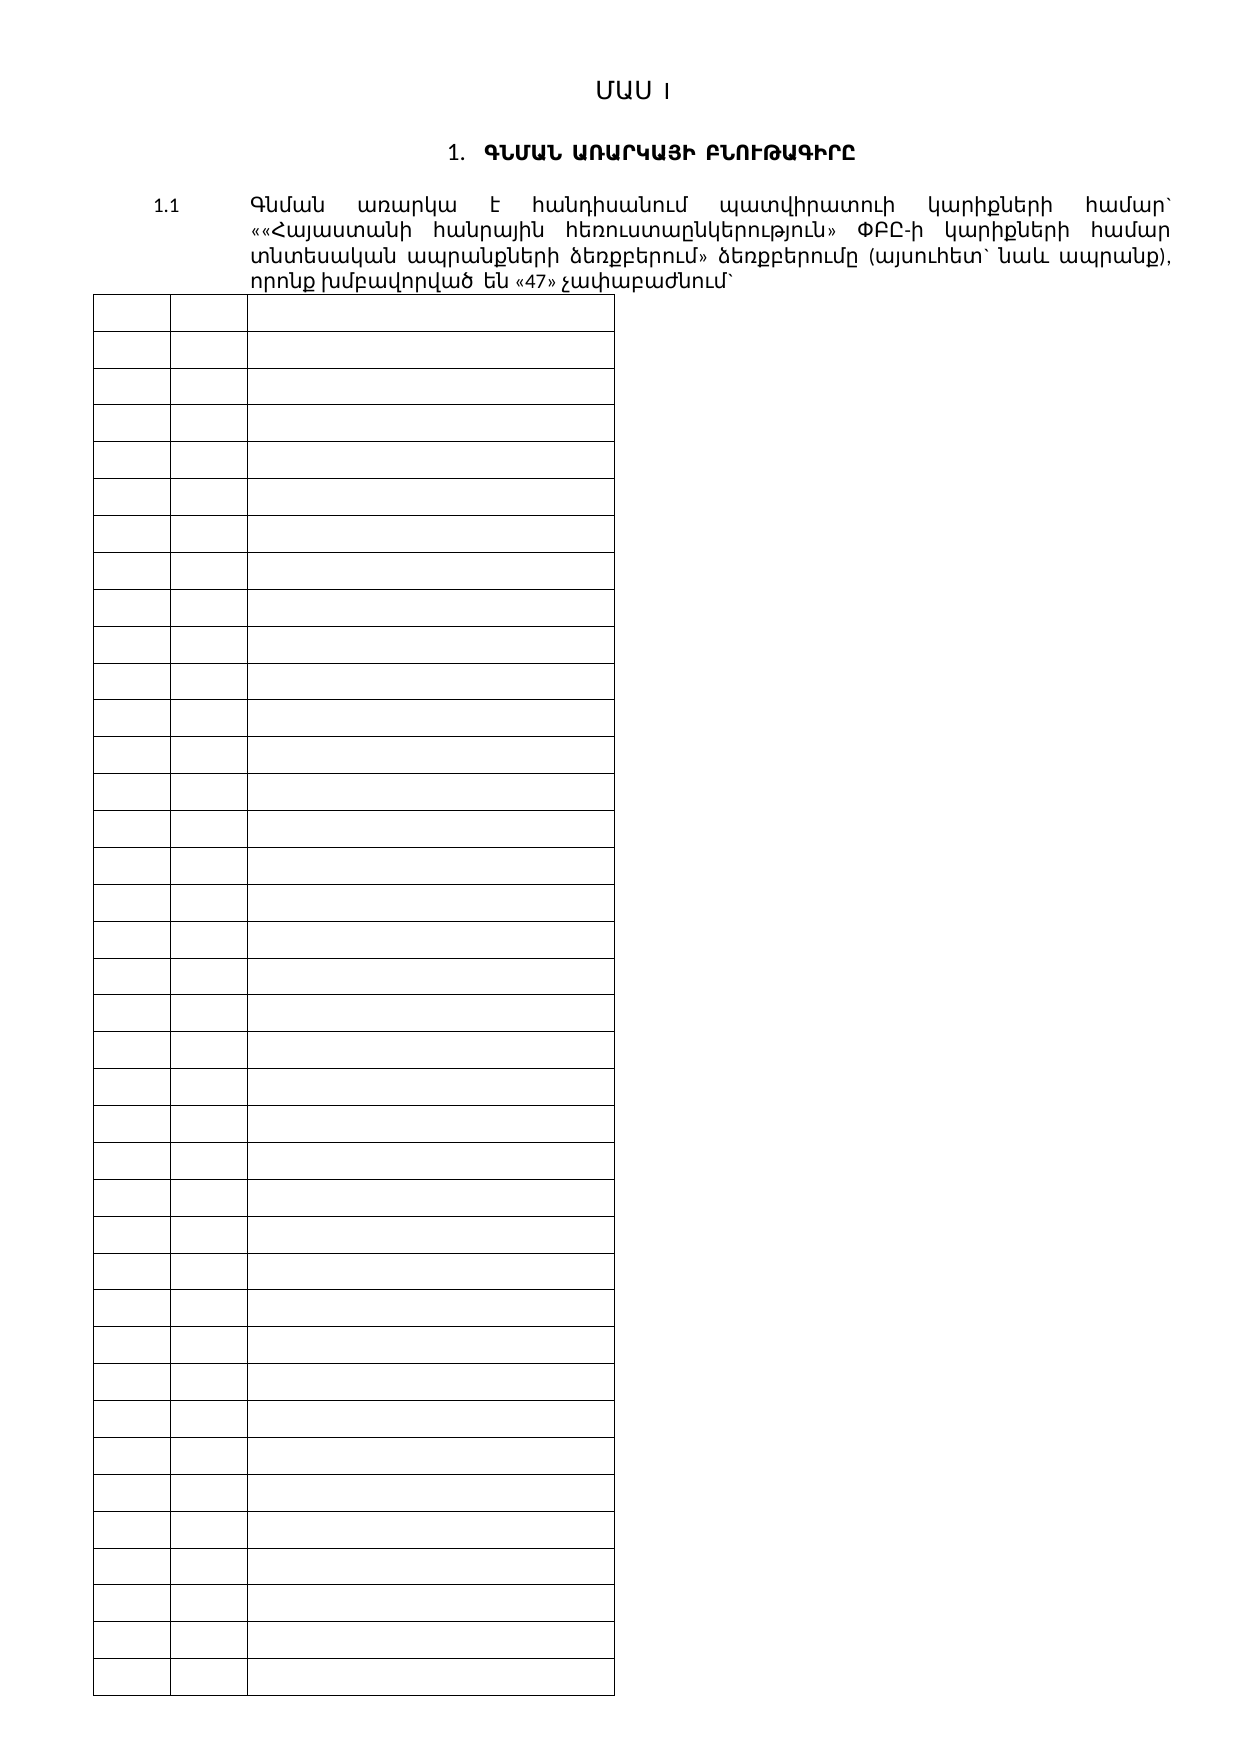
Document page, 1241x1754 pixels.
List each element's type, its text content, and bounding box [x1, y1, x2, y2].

list ԳՆՄԱՆ ԱՌԱՐԿԱՅԻ ԲՆՈՒԹԱԳԻՐԸ [131, 136, 1171, 167]
subtitle Գնման առարկա է հանդիսանում պատվիրատուի կարիքների համար` ««Հայաստանի հանրային հեռուստաընկերություն» ՓԲԸ-ի կարիքների համար տնտեսական ապրանքների ձեռքբերում» ձեռքբերումը (այսուհետ` նաև ապրանք), որոնք խմբավորված են «47» չափաբաժնում` [153, 192, 1171, 294]
text ՄԱՍ I [94, 75, 1171, 106]
